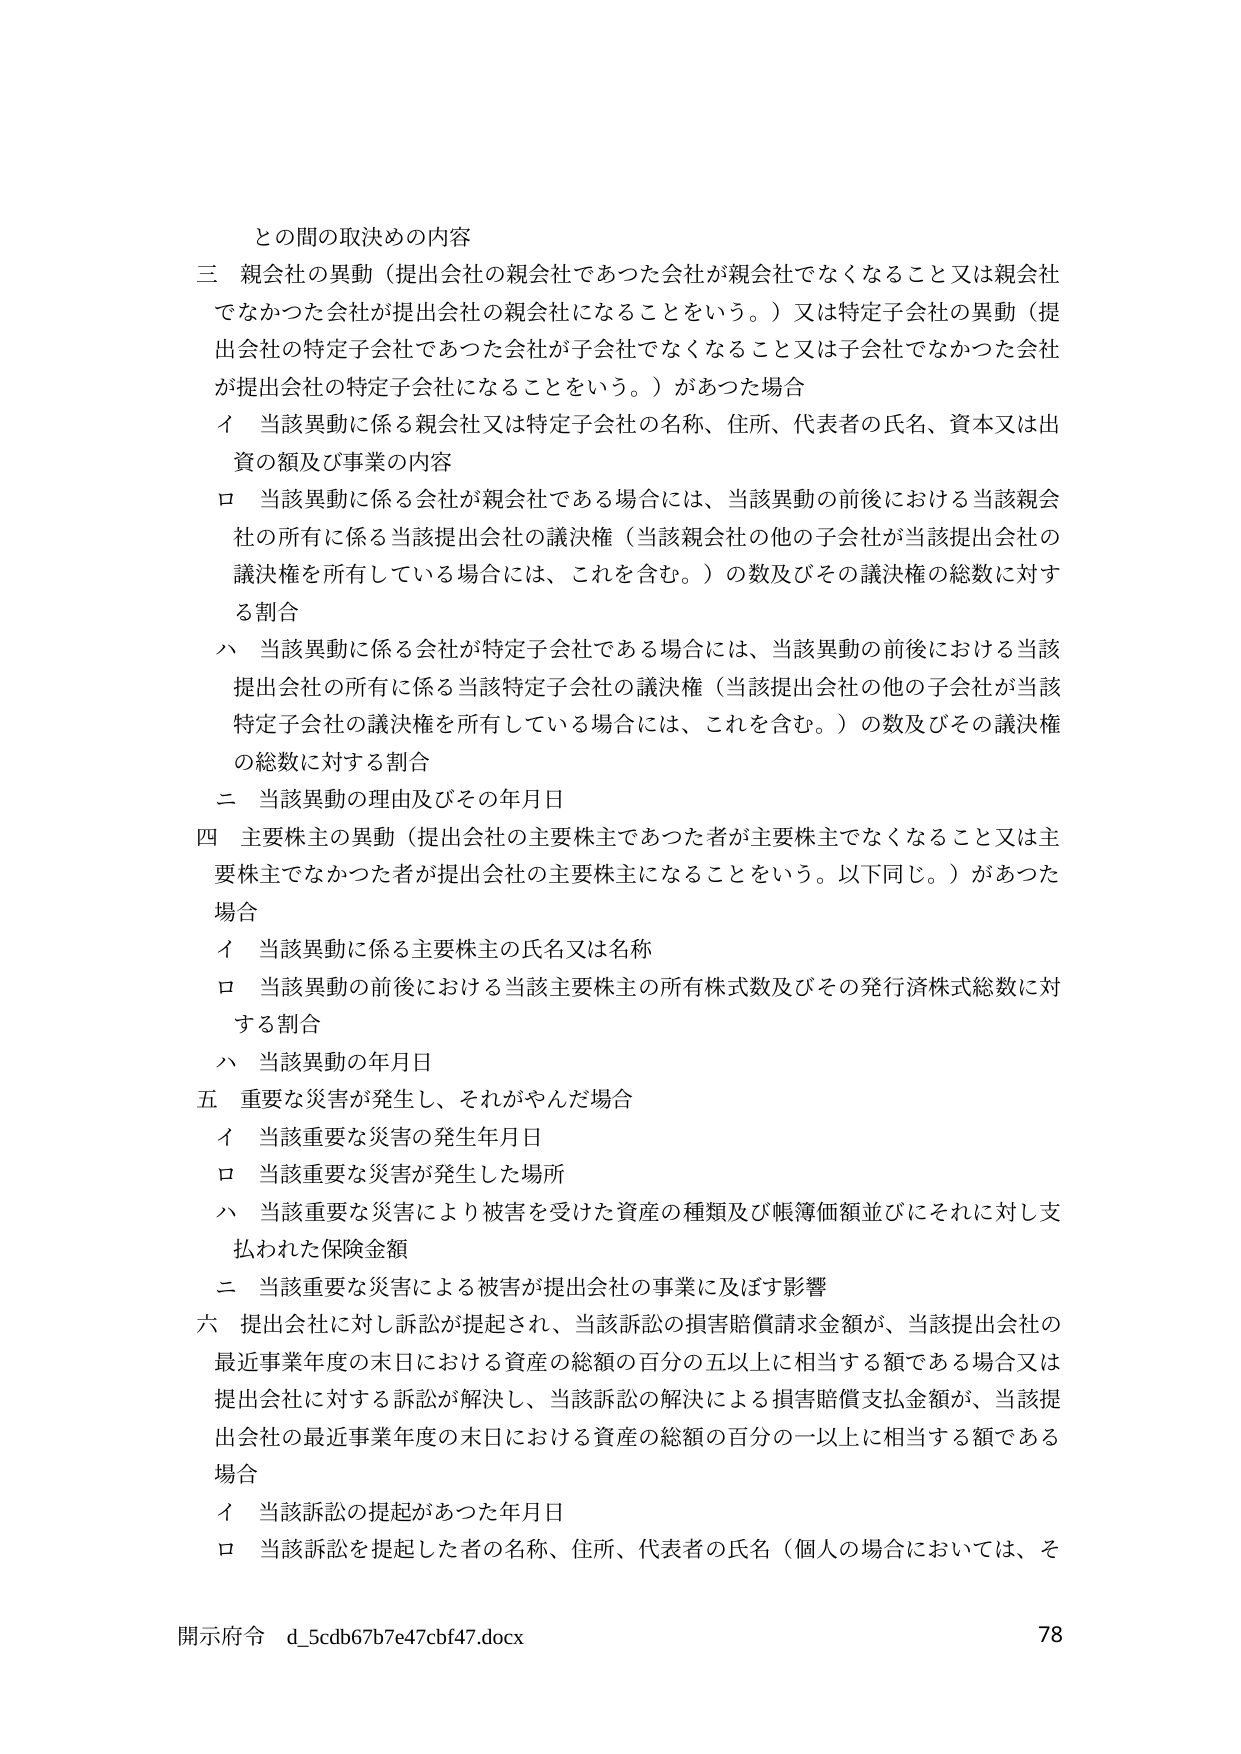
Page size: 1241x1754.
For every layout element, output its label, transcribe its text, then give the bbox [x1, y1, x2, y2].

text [215, 1529, 1063, 1567]
text ロ 当該異動に係る会社が親会社である場合には、当該異動の前後における当該親会社の所有に係る当該提出会社の議決権（当該親会社の他の子会社が当該提出会社の議決権を所有している場合には、これを含む。）の数及びその議決権の総数に対する割合 [215, 479, 1063, 629]
text ハ 当該異動の年月日 [215, 1042, 1063, 1079]
text ロ 当該異動の前後における当該主要株主の所有株式数及びその発行済株式総数に対する割合 [215, 967, 1063, 1042]
text ハ 当該重要な災害により被害を受けた資産の種類及び帳簿価額並びにそれに対し支払われた保険金額 [215, 1192, 1063, 1267]
text イ 当該重要な災害の発生年月日 [215, 1117, 1063, 1154]
text 五 重要な災害が発生し、それがやんだ場合 [196, 1079, 1063, 1117]
text ロ 当該重要な災害が発生した場所 [215, 1154, 1063, 1192]
text ニ 当該重要な災害による被害が提出会社の事業に及ぼす影響 [215, 1267, 1063, 1304]
text 四 主要株主の異動（提出会社の主要株主であつた者が主要株主でなくなること又は主要株主でなかつた者が提出会社の主要株主になることをいう。以下同じ。）があつた場合 [196, 817, 1063, 929]
text イ 当該異動に係る主要株主の氏名又は名称 [215, 929, 1063, 967]
text イ 当該訴訟の提起があつた年月日 [215, 1492, 1063, 1529]
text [215, 217, 1063, 254]
text ハ 当該異動に係る会社が特定子会社である場合には、当該異動の前後における当該提出会社の所有に係る当該特定子会社の議決権（当該提出会社の他の子会社が当該特定子会社の議決権を所有している場合には、これを含む。）の数及びその議決権の総数に対する割合 [215, 629, 1063, 779]
text ニ 当該異動の理由及びその年月日 [215, 779, 1063, 817]
text イ 当該異動に係る親会社又は特定子会社の名称、住所、代表者の氏名、資本又は出資の額及び事業の内容 [215, 404, 1063, 479]
text 三 親会社の異動（提出会社の親会社であつた会社が親会社でなくなること又は親会社でなかつた会社が提出会社の親会社になることをいう。）又は特定子会社の異動（提出会社の特定子会社であつた会社が子会社でなくなること又は子会社でなかつた会社が提出会社の特定子会社になることをいう。）があつた場合 [196, 254, 1063, 404]
text 六 提出会社に対し訴訟が提起され、当該訴訟の損害賠償請求金額が、当該提出会社の最近事業年度の末日における資産の総額の百分の五以上に相当する額である場合又は提出会社に対する訴訟が解決し、当該訴訟の解決による損害賠償支払金額が、当該提出会社の最近事業年度の末日における資産の総額の百分の一以上に相当する額である場合 [196, 1304, 1063, 1492]
